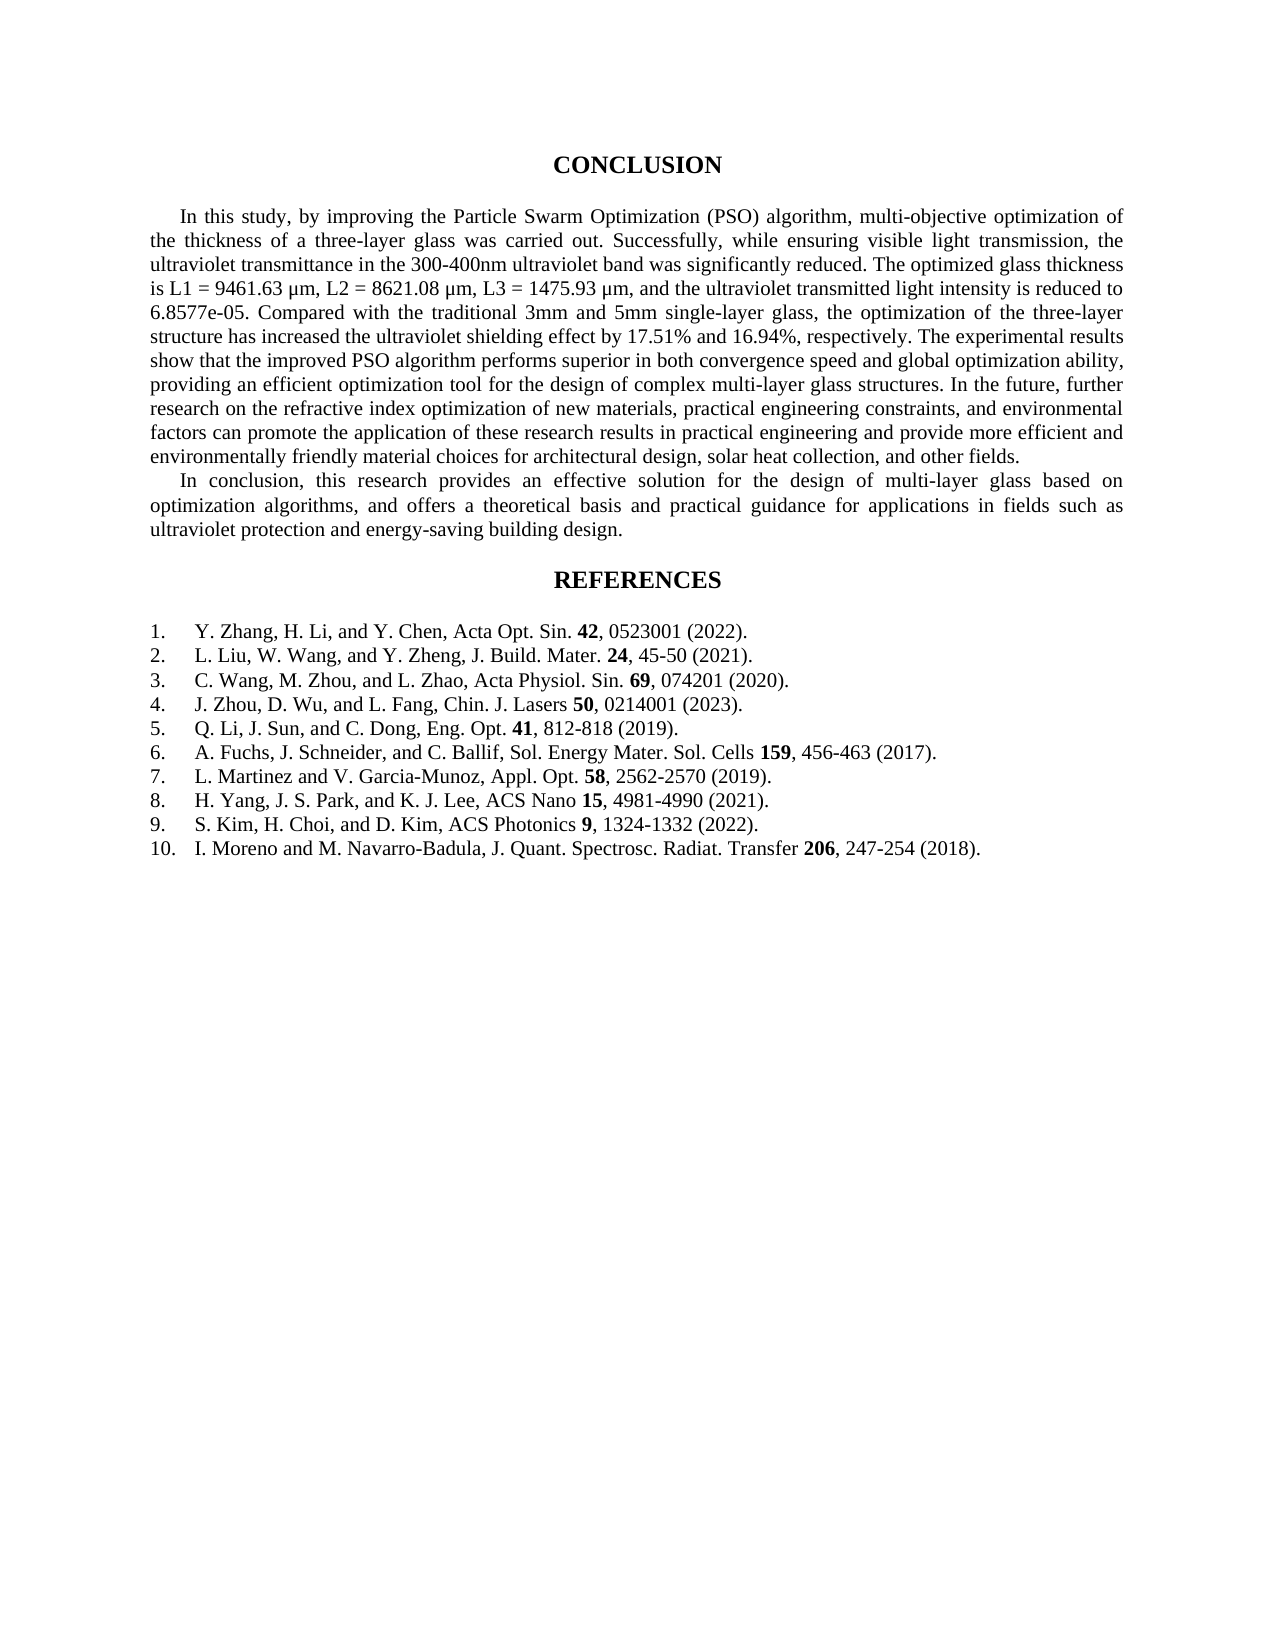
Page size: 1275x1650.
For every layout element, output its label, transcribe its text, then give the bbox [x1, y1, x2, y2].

list Y. Zhang, H. Li, and Y. Chen, Acta Opt. Sin. 42, 0523001 (2022). [150, 619, 1125, 643]
list A. Fuchs, J. Schneider, and C. Ballif, Sol. Energy Mater. Sol. Cells 159, 456-463 (2017). [150, 740, 1125, 764]
text In conclusion, this research provides an effective solution for the design of multi-layer glass based on optimization algorithms, and offers a theoretical basis and practical guidance for applications in fields such as ultraviolet protection and energy-saving building design. [150, 468, 1125, 541]
list L. Martinez and V. Garcia-Munoz, Appl. Opt. 58, 2562-2570 (2019). [150, 764, 1125, 788]
text In this study, by improving the Particle Swarm Optimization (PSO) algorithm, multi-objective optimization of the thickness of a three-layer glass was carried out. Successfully, while ensuring visible light transmission, the ultraviolet transmittance in the 300-400nm ultraviolet band was significantly reduced. The optimized glass thickness is L1 = 9461.63 μm, L2 = 8621.08 μm, L3 = 1475.93 μm, and the ultraviolet transmitted light intensity is reduced to 6.8577e-05. Compared with the traditional 3mm and 5mm single-layer glass, the optimization of the three-layer structure has increased the ultraviolet shielding effect by 17.51% and 16.94%, respectively. The experimental results show that the improved PSO algorithm performs superior in both convergence speed and global optimization ability, providing an efficient optimization tool for the design of complex multi-layer glass structures. In the future, further research on the refractive index optimization of new materials, practical engineering constraints, and environmental factors can promote the application of these research results in practical engineering and provide more efficient and environmentally friendly material choices for architectural design, solar heat collection, and other fields. [150, 204, 1125, 468]
list S. Kim, H. Choi, and D. Kim, ACS Photonics 9, 1324-1332 (2022). [150, 812, 1125, 836]
list J. Zhou, D. Wu, and L. Fang, Chin. J. Lasers 50, 0214001 (2023). [150, 692, 1125, 716]
list C. Wang, M. Zhou, and L. Zhao, Acta Physiol. Sin. 69, 074201 (2020). [150, 667, 1125, 692]
list I. Moreno and M. Navarro-Badula, J. Quant. Spectrosc. Radiat. Transfer 206, 247-254 (2018). [150, 836, 1125, 860]
list Q. Li, J. Sun, and C. Dong, Eng. Opt. 41, 812-818 (2019). [150, 716, 1125, 740]
subtitle Conclusion [150, 150, 1125, 179]
subtitle References [150, 566, 1125, 594]
list L. Liu, W. Wang, and Y. Zheng, J. Build. Mater. 24, 45-50 (2021). [150, 643, 1125, 667]
list H. Yang, J. S. Park, and K. J. Lee, ACS Nano 15, 4981-4990 (2021). [150, 788, 1125, 812]
